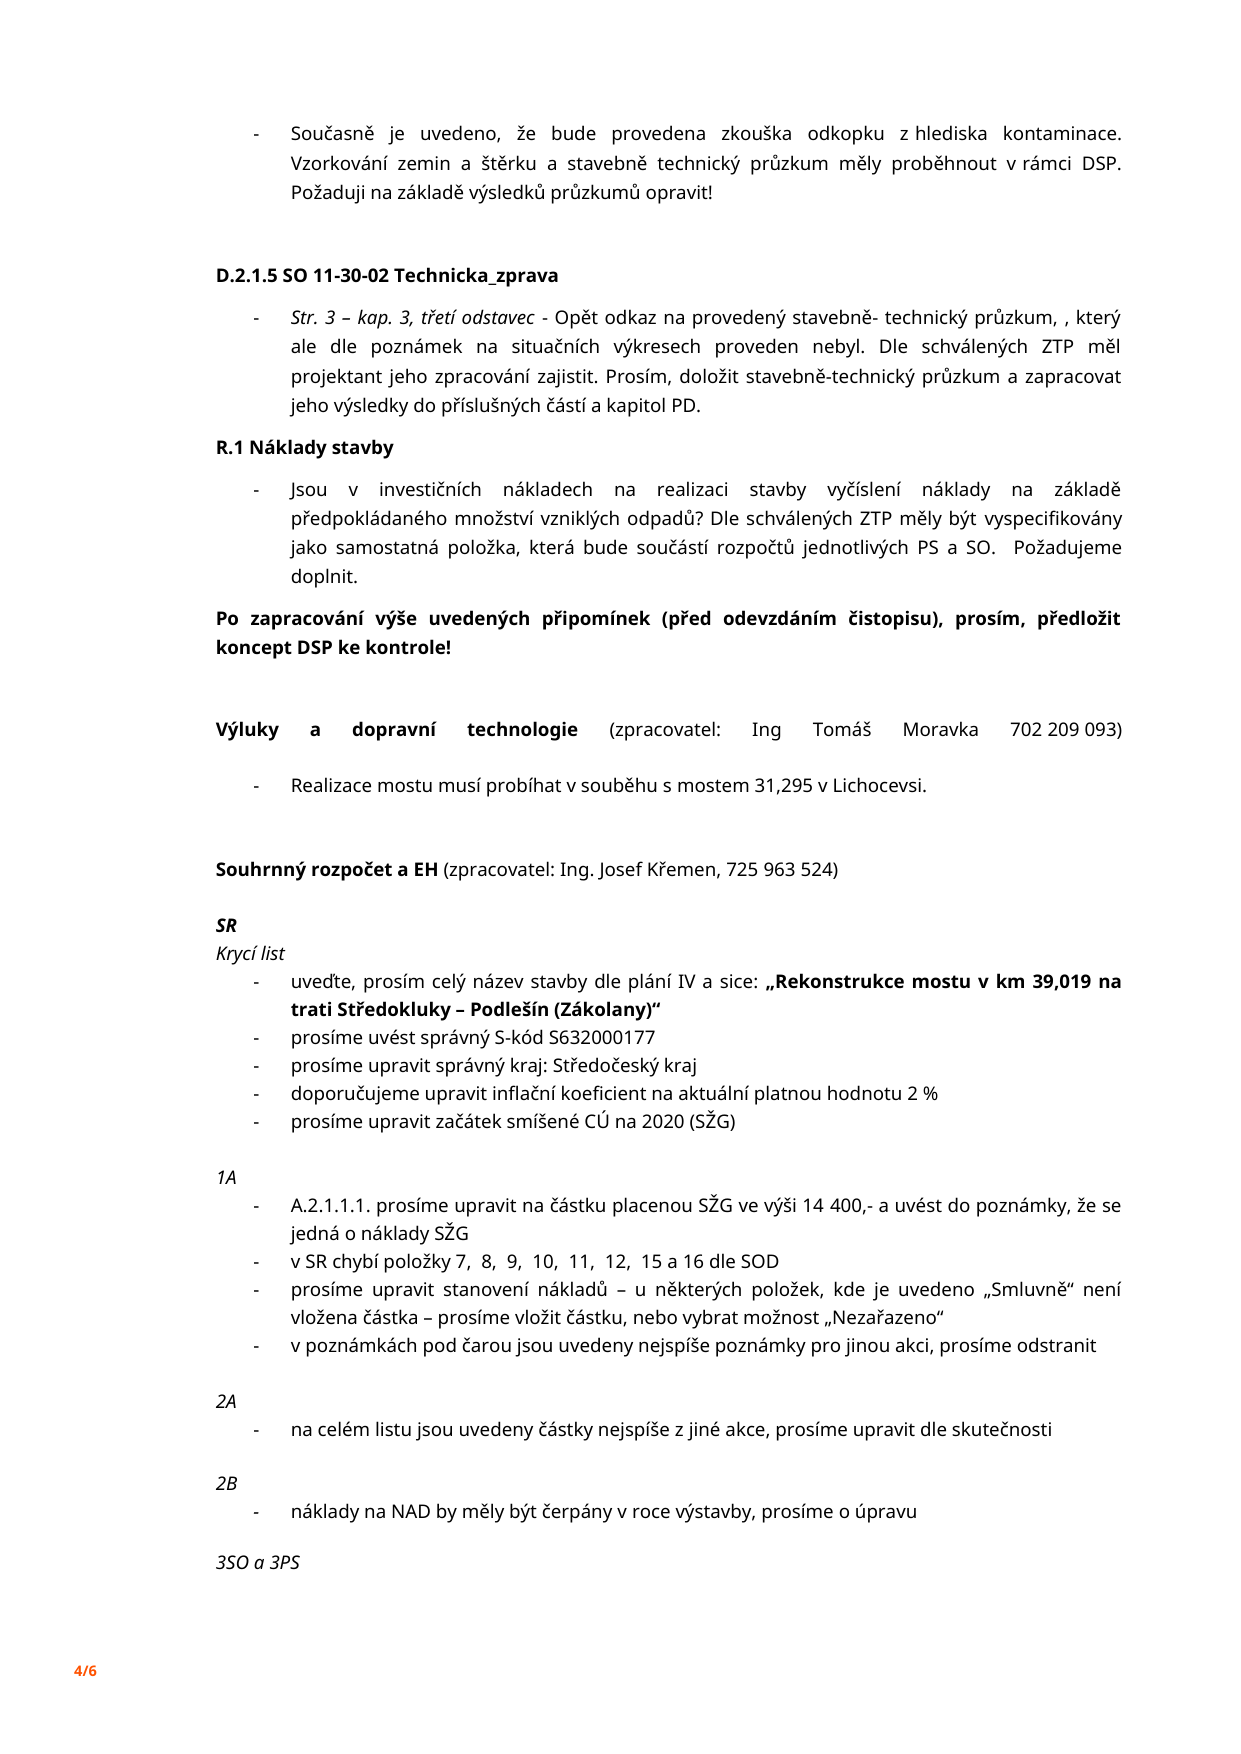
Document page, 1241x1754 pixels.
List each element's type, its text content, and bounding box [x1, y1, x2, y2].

list prosíme upravit správný kraj: Středočeský kraj [253, 1052, 1122, 1078]
text Souhrnný rozpočet a EH (zpracovatel: Ing. Josef Křemen, 725 963 524) [216, 856, 1122, 882]
list v poznámkách pod čarou jsou uvedeny nejspíše poznámky pro jinou akci, prosíme odstranit [253, 1332, 1122, 1358]
text 1A [216, 1136, 1122, 1190]
list prosíme upravit začátek smíšené CÚ na 2020 (SŽG) [253, 1108, 1122, 1134]
text Po zapracování výše uvedených připomínek (před odevzdáním čistopisu), prosím, předložit koncept DSP ke kontrole! [216, 605, 1122, 660]
list uveďte, prosím celý název stavby dle plání IV a sice: „Rekonstrukce mostu v km 39,019 na trati Středokluky – Podlešín (Zákolany)“ [253, 968, 1122, 1022]
text SR [216, 884, 1122, 938]
text 2B [216, 1470, 1122, 1496]
list Str. 3 – kap. 3, třetí odstavec - Opět odkaz na provedený stavebně- technický průzkum, , který ale dle poznámek na situačních výkresech proveden nebyl. Dle schválených ZTP měl projektant jeho zpracování zajistit. Prosím, doložit stavebně-technický průzkum a zapracovat jeho výsledky do příslušných částí a kapitol PD. [253, 304, 1122, 418]
text Výluky a dopravní technologie (zpracovatel: Ing Tomáš Moravka 702 209 093) [216, 716, 1122, 769]
text D.2.1.5 SO 11-30-02 Technicka_zprava [216, 263, 1122, 288]
text 2A [216, 1388, 1122, 1414]
text Krycí list [216, 940, 1122, 966]
list Realizace mostu musí probíhat v souběhu s mostem 31,295 v Lichocevsi. [253, 772, 1122, 797]
list prosíme uvést správný S-kód S632000177 [253, 1024, 1122, 1050]
list A.2.1.1.1. prosíme upravit na částku placenou SŽG ve výši 14 400,- a uvést do poznámky, že se jedná o náklady SŽG [253, 1192, 1122, 1246]
list Současně je uvedeno, že bude provedena zkouška odkopku z hlediska kontaminace. Vzorkování zemin a štěrku a stavebně technický průzkum měly proběhnout v rámci DSP. Požaduji na základě výsledků průzkumů opravit! [253, 121, 1122, 205]
text 3SO a 3PS [216, 1549, 1122, 1574]
text R.1 Náklady stavby [216, 434, 1122, 459]
list doporučujeme upravit inflační koeficient na aktuální platnou hodnotu 2 % [253, 1080, 1122, 1106]
list v SR chybí položky 7, 8, 9, 10, 11, 12, 15 a 16 dle SOD [253, 1248, 1122, 1274]
list na celém listu jsou uvedeny částky nejspíše z jiné akce, prosíme upravit dle skutečnosti [253, 1416, 1122, 1442]
list prosíme upravit stanovení nákladů – u některých položek, kde je uvedeno „Smluvně“ není vložena částka – prosíme vložit částku, nebo vybrat možnost „Nezařazeno“ [253, 1276, 1122, 1330]
list náklady na NAD by měly být čerpány v roce výstavby, prosíme o úpravu [253, 1498, 1122, 1523]
list Jsou v investičních nákladech na realizaci stavby vyčíslení náklady na základě předpokládaného množství vzniklých odpadů? Dle schválených ZTP měly být vyspecifikovány jako samostatná položka, která bude součástí rozpočtů jednotlivých PS a SO. Požadujeme doplnit. [253, 476, 1122, 589]
